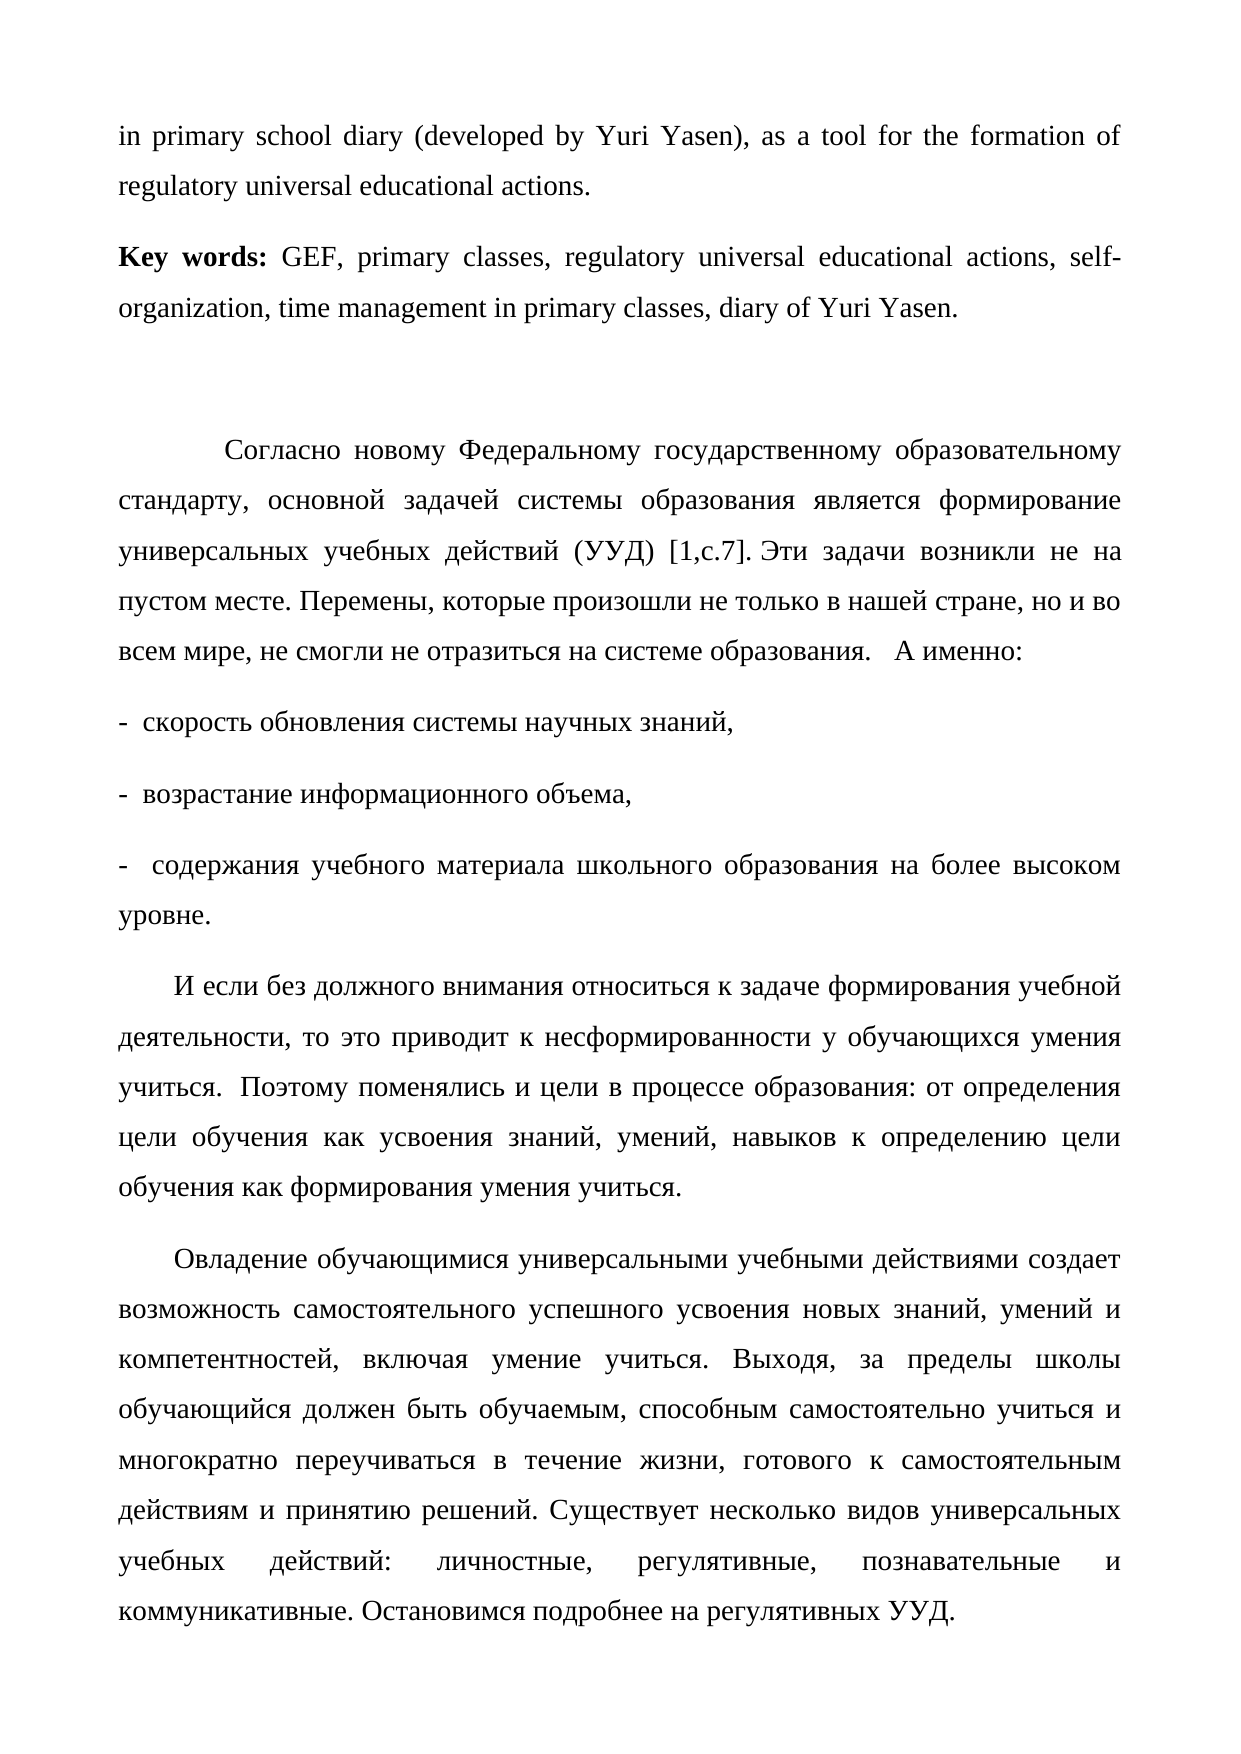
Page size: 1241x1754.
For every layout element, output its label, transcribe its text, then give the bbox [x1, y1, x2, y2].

text - содержания учебного материала школьного образования на более высоком уровне. [118, 847, 1122, 931]
text - скорость обновления системы научных знаний, [118, 704, 1122, 738]
text И если без должного внимания относиться к задаче формирования учебной деятельности, то это приводит к несформированности у обучающихся умения учиться. Поэтому поменялись и цели в процессе образования: от определения цели обучения как усвоения знаний, умений, навыков к определению цели обучения как формирования умения учиться. [118, 968, 1122, 1203]
text Согласно новому Федеральному государственному образовательному стандарту, основной задачей системы образования является формирование универсальных учебных действий (УУД) [1,с.7]. Эти задачи возникли не на пустом месте. Перемены, которые произошли не только в нашей стране, но и во всем мире, не смогли не отразиться на системе образования. А именно: [118, 432, 1122, 667]
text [118, 118, 1122, 202]
text Key words: GEF, primary classes, regulatory universal educational actions, self-organization, time management in primary classes, diary of Yuri Yasen. [118, 239, 1122, 323]
text - возрастание информационного объема, [118, 776, 1122, 809]
text Овладение обучающимися универсальными учебными действиями создает возможность самостоятельного успешного усвоения новых знаний, умений и компетентностей, включая умение учиться. Выходя, за пределы школы обучающийся должен быть обучаемым, способным самостоятельно учиться и многократно переучиваться в течение жизни, готового к самостоятельным действиям и принятию решений. Существует несколько видов универсальных учебных действий: личностные, регулятивные, познавательные и коммуникативные. Остановимся подробнее на регулятивных УУД. [118, 1241, 1122, 1626]
